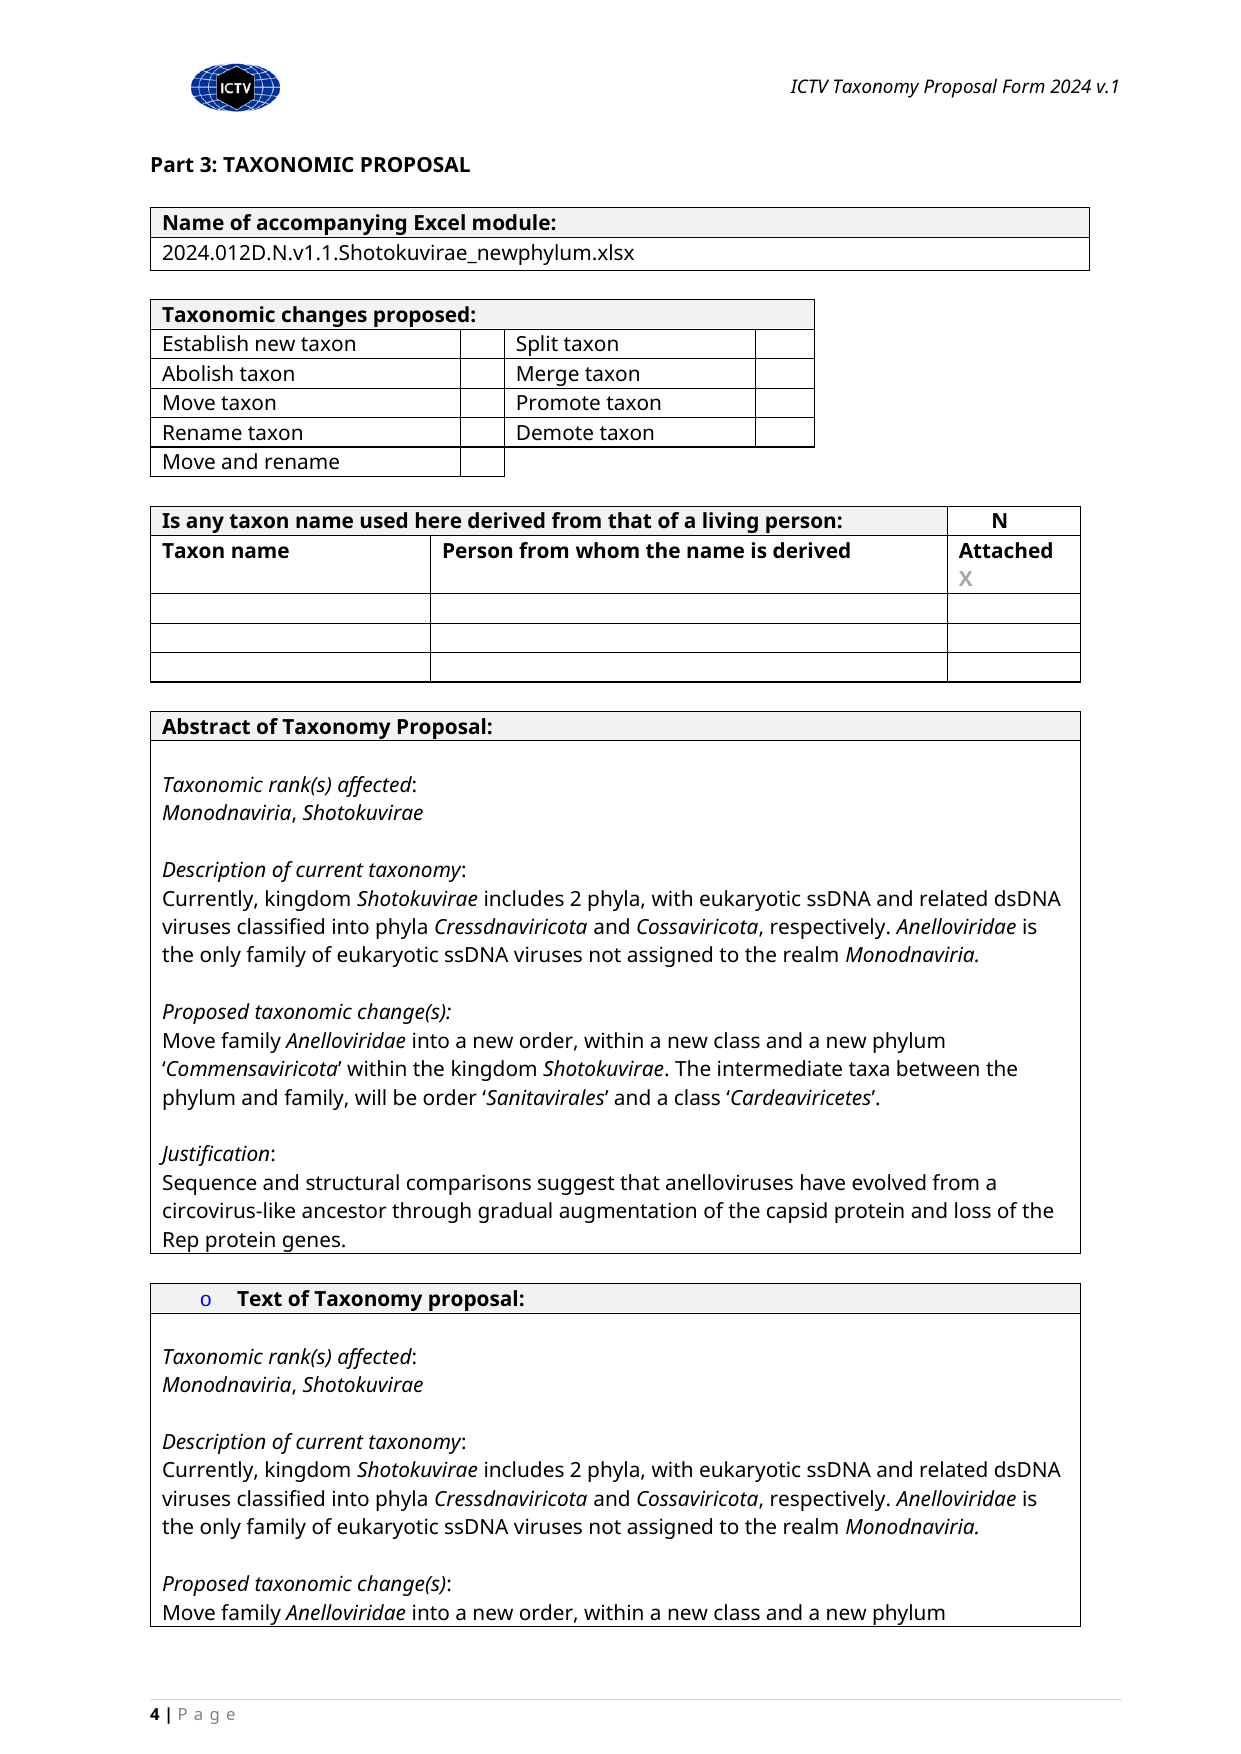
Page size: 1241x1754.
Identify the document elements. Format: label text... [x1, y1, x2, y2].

table_cell [756, 359, 814, 387]
table_cell Demote taxon [505, 418, 755, 446]
table_cell [431, 653, 947, 681]
table_cell Taxonomic rank(s) affected: Monodnaviria, Shotokuvirae Description of current taxonomy: Currently, kingdom Shotokuvirae includes 2 phyla, with eukaryotic ssDNA and related dsDNA viruses classified into phyla Cressdnaviricota and Cossaviricota, respectively. Anelloviridae is the only family of eukaryotic ssDNA viruses not assigned to the realm Monodnaviria. Proposed taxonomic change(s): Move family Anelloviridae into a new order, within a new class and a new phylum ‘Commensaviricota’ within the kingdom Shotokuvirae. The intermediate taxa between the phylum and family, will be order ‘Sanitavirales’ and a class ‘Cardeaviricetes’. Justification: Sequence and structural comparisons suggest that anelloviruses have evolved from a circovirus-like ancestor through gradual augmentation of the capsid protein and loss of the Rep protein genes. [151, 741, 1080, 1253]
table_header N [948, 507, 1080, 535]
table_cell [151, 594, 430, 622]
table_cell [151, 653, 430, 681]
table_cell [461, 359, 504, 387]
table_cell [948, 624, 1080, 652]
table_cell Person from whom the name is derived [431, 536, 947, 593]
table_cell Taxon name [151, 536, 430, 593]
table_cell Abolish taxon [151, 359, 460, 387]
table_cell [461, 448, 504, 476]
table_cell Establish new taxon [151, 330, 460, 358]
table_cell Rename taxon [151, 418, 460, 446]
table_cell [756, 330, 814, 358]
table_cell Merge taxon [505, 359, 755, 387]
table_cell 2024.012D.N.v1.1.Shotokuvirae_newphylum.xlsx [151, 238, 1089, 269]
table_cell [756, 389, 814, 417]
table_header Is any taxon name used here derived from that of a living person: [151, 507, 947, 535]
table_cell [431, 624, 947, 652]
table_cell [431, 594, 947, 622]
table_header Abstract of Taxonomy Proposal: [151, 712, 1080, 740]
table_cell [461, 418, 504, 446]
table_cell Attached X [948, 536, 1080, 593]
table_cell Split taxon [505, 330, 755, 358]
picture [190, 56, 282, 113]
table_cell [461, 389, 504, 417]
table_cell [461, 330, 504, 358]
table_cell [756, 418, 814, 446]
table_cell Move and rename [151, 448, 460, 476]
text Part 3: TAXONOMIC PROPOSAL [150, 150, 1122, 178]
table_cell [948, 594, 1080, 622]
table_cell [151, 1314, 1080, 1626]
table_cell Promote taxon [505, 389, 755, 417]
table_cell [151, 624, 430, 652]
table_header Taxonomic changes proposed: [151, 300, 814, 328]
table_header Text of Taxonomy proposal: [151, 1284, 1080, 1312]
table_cell [948, 653, 1080, 681]
table_header Name of accompanying Excel module: [151, 208, 1089, 237]
table_cell Move taxon [151, 389, 460, 417]
